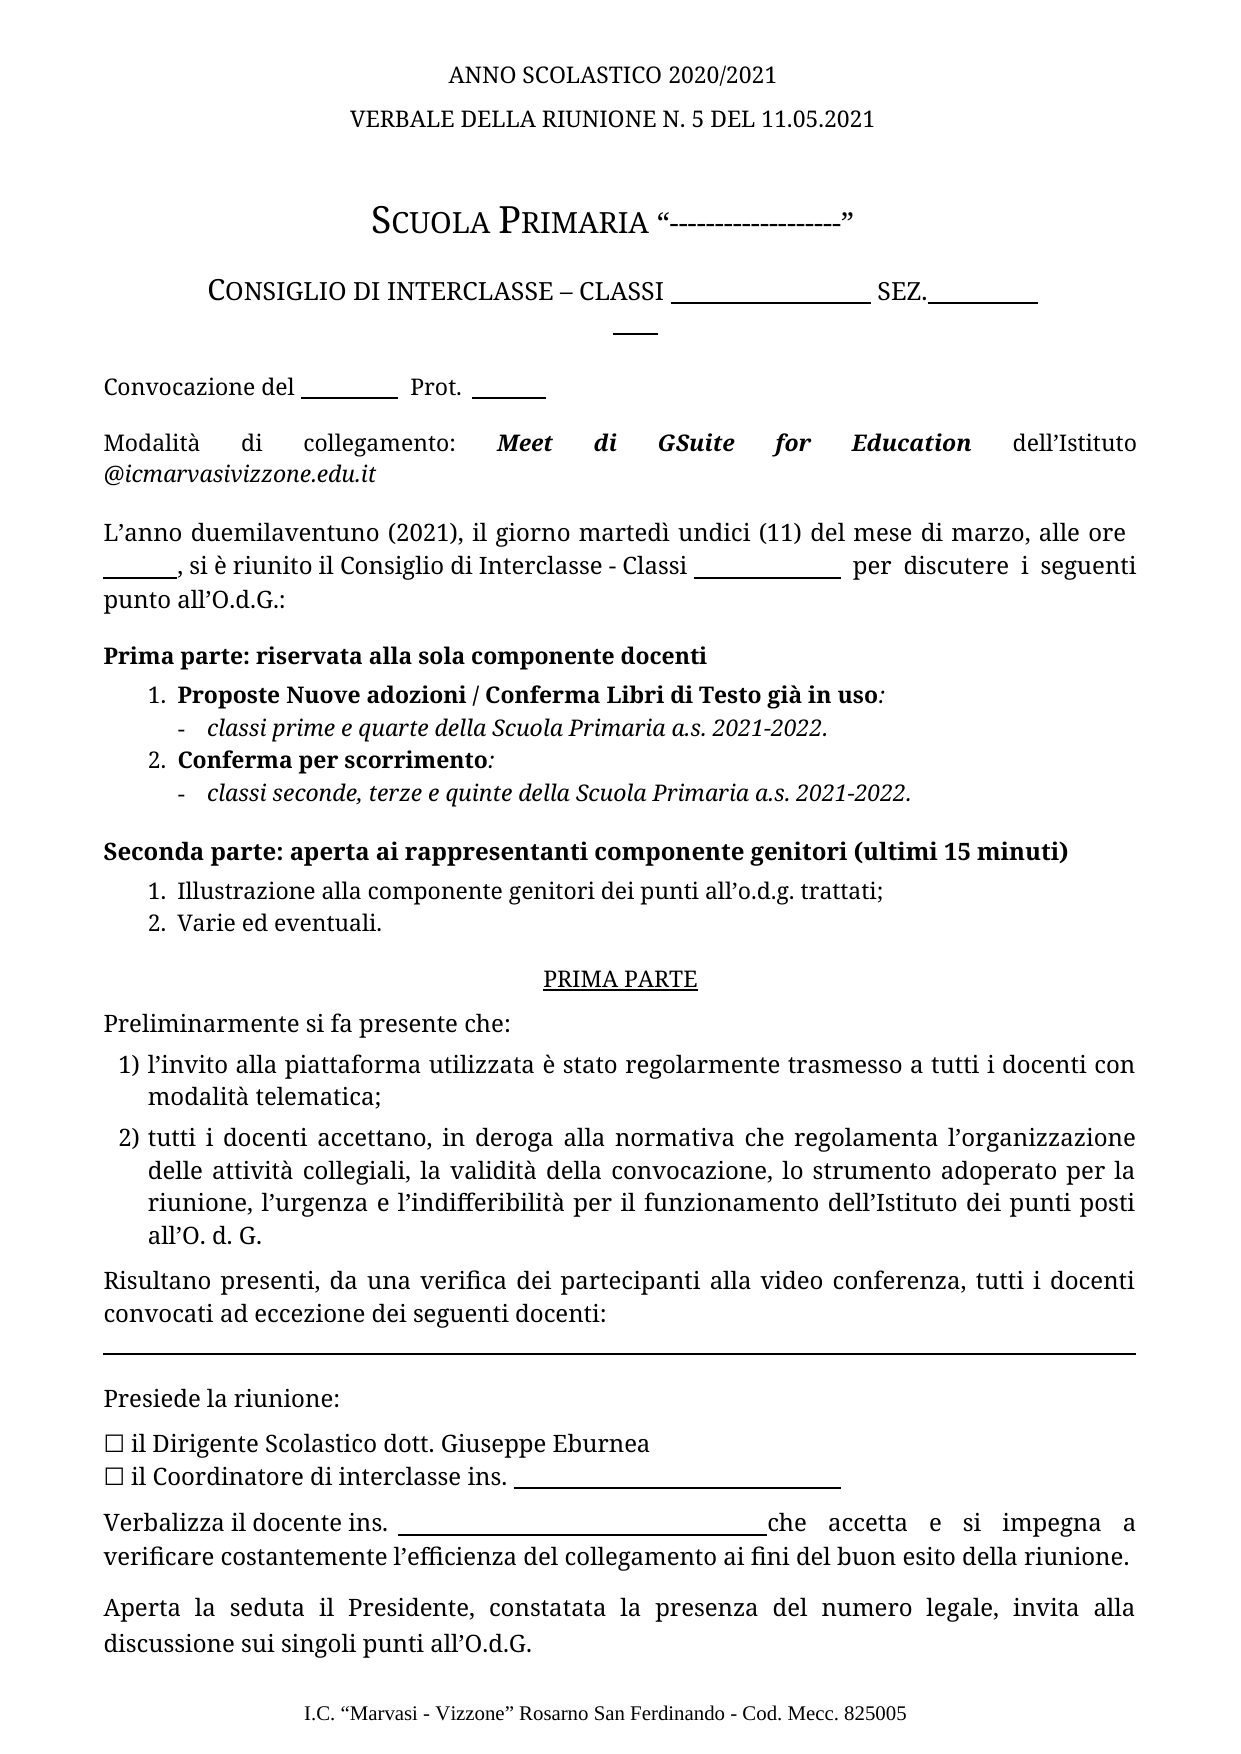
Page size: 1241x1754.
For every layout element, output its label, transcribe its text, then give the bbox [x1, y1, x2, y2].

text Modalità di collegamento: Meet di GSuite for Education dell’Istituto @icmarvasivizzone.edu.it [103, 427, 1137, 490]
list Proposte Nuove adozioni / Conferma Libri di Testo già in uso: [148, 679, 1071, 711]
text Presiede la riunione: [103, 1382, 1137, 1415]
list Varie ed eventuali. [148, 906, 1137, 938]
list Conferma per scorrimento: [148, 744, 1071, 776]
text Aperta la seduta il Presidente, constatata la presenza del numero legale, invita alla discussione sui singoli punti all’O.d.G. [103, 1588, 1137, 1659]
text Risultano presenti, da una verifica dei partecipanti alla video conferenza, tutti i docenti convocati ad eccezione dei seguenti docenti: [103, 1264, 1137, 1329]
text SCUOLA PRIMARIA “-------------------” [103, 193, 1122, 244]
list l’invito alla piattaforma utilizzata è stato regolarmente trasmesso a tutti i docenti con modalità telematica; [118, 1047, 1137, 1113]
text il Dirigente Scolastico dott. Giuseppe Eburnea [103, 1427, 1137, 1460]
text L’anno duemilaventuno (2021), il giorno martedì undici (11) del mese di marzo, alle ore , si è riunito il Consiglio di Interclasse - Classi per discutere i seguenti punto all’O.d.G.: [103, 515, 1137, 615]
text Preliminarmente si fa presente che: [103, 1006, 1137, 1039]
text il Coordinatore di interclasse ins. [103, 1460, 1137, 1492]
text PRIMA PARTE [103, 963, 1137, 994]
text Prima parte: riservata alla sola componente docenti [103, 640, 1137, 671]
list classi seconde, terze e quinte della Scuola Primaria a.s. 2021-2022. [177, 777, 1087, 808]
list classi prime e quarte della Scuola Primaria a.s. 2021-2022. [177, 712, 1071, 743]
text CONSIGLIO DI INTERCLASSE – CLASSI SEZ. [103, 269, 1122, 309]
text Seconda parte: aperta ai rappresentanti componente genitori (ultimi 15 minuti) [103, 834, 1137, 867]
text Verbalizza il docente ins. che accetta e si impegna a verificare costantemente l’efficienza del collegamento ai fini del buon esito della riunione. [103, 1505, 1137, 1572]
text Convocazione del Prot. [103, 371, 1137, 402]
list tutti i docenti accettano, in deroga alla normativa che regolamenta l’organizzazione delle attività collegiali, la validità della convocazione, lo strumento adoperato per la riunione, l’urgenza e l’indifferibilità per il funzionamento dell’Istituto dei punti posti all’O. d. G. [118, 1121, 1137, 1251]
list Illustrazione alla componente genitori dei punti all’o.d.g. trattati; [148, 875, 1137, 906]
